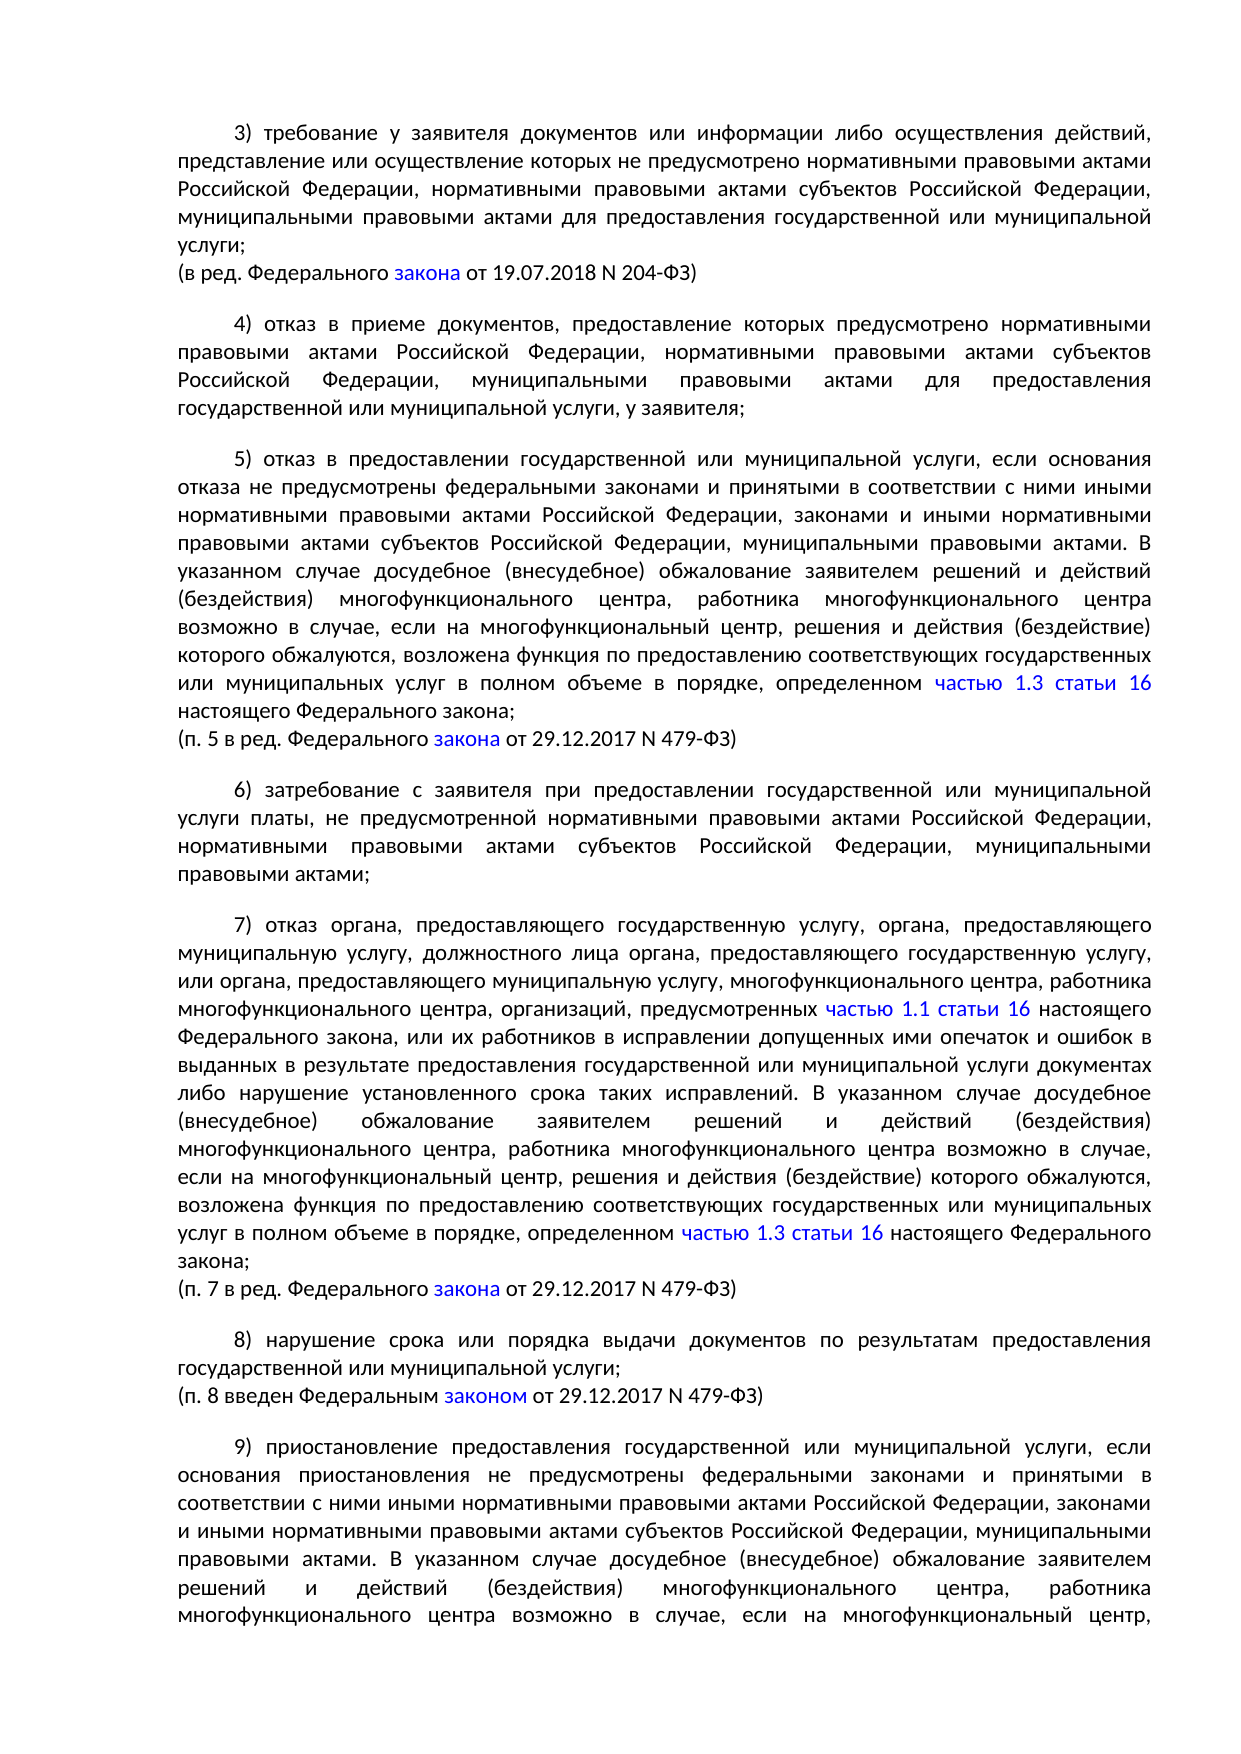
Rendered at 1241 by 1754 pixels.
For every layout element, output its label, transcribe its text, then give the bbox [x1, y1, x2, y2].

text 3) требование у заявителя документов или информации либо осуществления действий, представление или осуществление которых не предусмотрено нормативными правовыми актами Российской Федерации, нормативными правовыми актами субъектов Российской Федерации, муниципальными правовыми актами для предоставления государственной или муниципальной услуги; [177, 118, 1152, 258]
text 7) отказ органа, предоставляющего государственную услугу, органа, предоставляющего муниципальную услугу, должностного лица органа, предоставляющего государственную услугу, или органа, предоставляющего муниципальную услугу, многофункционального центра, работника многофункционального центра, организаций, предусмотренных частью 1.1 статьи 16 настоящего Федерального закона, или их работников в исправлении допущенных ими опечаток и ошибок в выданных в результате предоставления государственной или муниципальной услуги документах либо нарушение установленного срока таких исправлений. В указанном случае досудебное (внесудебное) обжалование заявителем решений и действий (бездействия) многофункционального центра, работника многофункционального центра возможно в случае, если на многофункциональный центр, решения и действия (бездействие) которого обжалуются, возложена функция по предоставлению соответствующих государственных или муниципальных услуг в полном объеме в порядке, определенном частью 1.3 статьи 16 настоящего Федерального закона; [177, 910, 1152, 1274]
text 6) затребование с заявителя при предоставлении государственной или муниципальной услуги платы, не предусмотренной нормативными правовыми актами Российской Федерации, нормативными правовыми актами субъектов Российской Федерации, муниципальными правовыми актами; [177, 775, 1152, 887]
text 5) отказ в предоставлении государственной или муниципальной услуги, если основания отказа не предусмотрены федеральными законами и принятыми в соответствии с ними иными нормативными правовыми актами Российской Федерации, законами и иными нормативными правовыми актами субъектов Российской Федерации, муниципальными правовыми актами. В указанном случае досудебное (внесудебное) обжалование заявителем решений и действий (бездействия) многофункционального центра, работника многофункционального центра возможно в случае, если на многофункциональный центр, решения и действия (бездействие) которого обжалуются, возложена функция по предоставлению соответствующих государственных или муниципальных услуг в полном объеме в порядке, определенном частью 1.3 статьи 16 настоящего Федерального закона; [177, 444, 1152, 724]
text (п. 8 введен Федеральным законом от 29.12.2017 N 479-ФЗ) [177, 1382, 1152, 1409]
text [177, 1432, 1152, 1629]
text 8) нарушение срока или порядка выдачи документов по результатам предоставления государственной или муниципальной услуги; [177, 1326, 1152, 1382]
text (в ред. Федерального закона от 19.07.2018 N 204-ФЗ) [177, 258, 1152, 286]
text (п. 5 в ред. Федерального закона от 29.12.2017 N 479-ФЗ) [177, 724, 1152, 752]
text 4) отказ в приеме документов, предоставление которых предусмотрено нормативными правовыми актами Российской Федерации, нормативными правовыми актами субъектов Российской Федерации, муниципальными правовыми актами для предоставления государственной или муниципальной услуги, у заявителя; [177, 309, 1152, 421]
text (п. 7 в ред. Федерального закона от 29.12.2017 N 479-ФЗ) [177, 1274, 1152, 1303]
